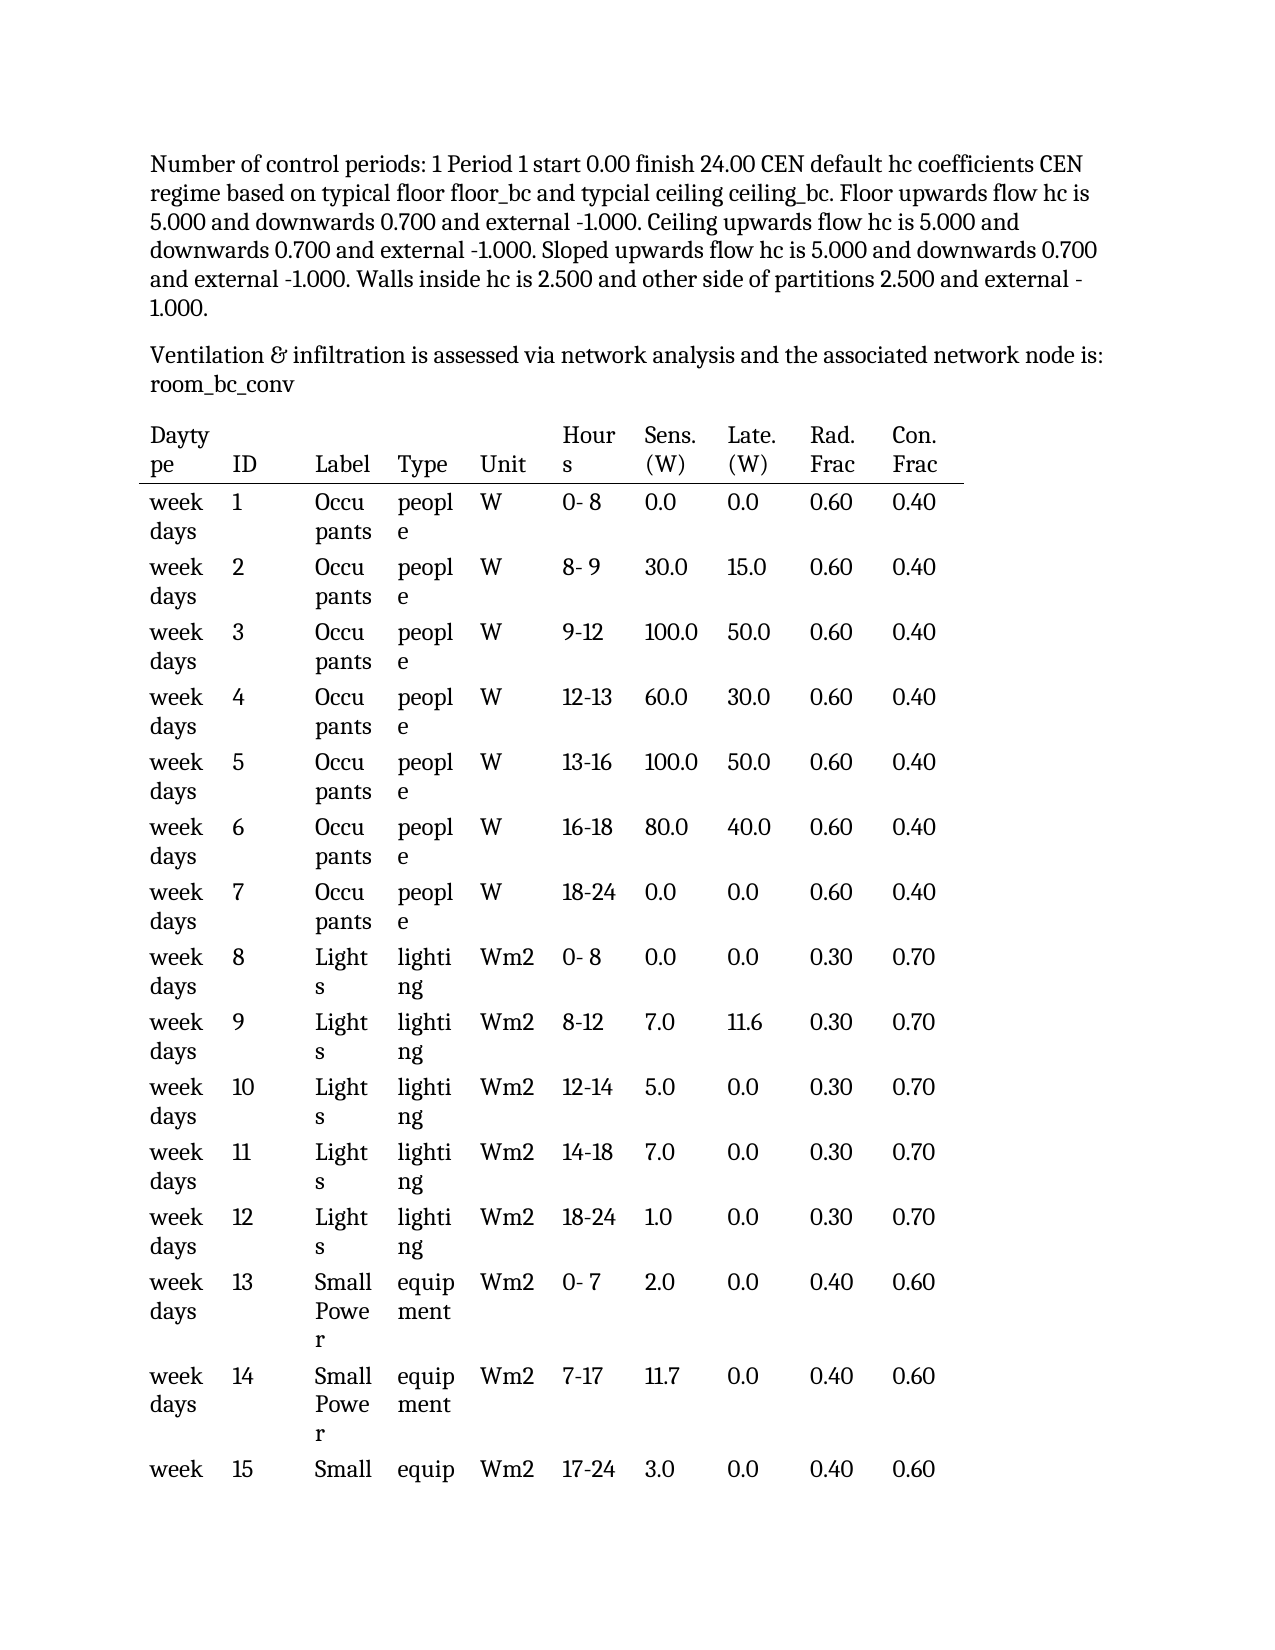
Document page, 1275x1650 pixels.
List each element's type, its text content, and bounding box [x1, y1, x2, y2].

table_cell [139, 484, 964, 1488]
text Number of control periods: 1 Period 1 start 0.00 finish 24.00 CEN default hc coefficients CEN regime based on typical floor floor_bc and typcial ceiling ceiling_bc. Floor upwards flow hc is 5.000 and downwards 0.700 and external -1.000. Ceiling upwards flow hc is 5.000 and downwards 0.700 and external -1.000. Sloped upwards flow hc is 5.000 and downwards 0.700 and external -1.000. Walls inside hc is 2.500 and other side of partitions 2.500 and external -1.000. [150, 150, 1125, 322]
text Ventilation & infiltration is assessed via network analysis and the associated network node is: room_bc_conv [150, 341, 1125, 399]
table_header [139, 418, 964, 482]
